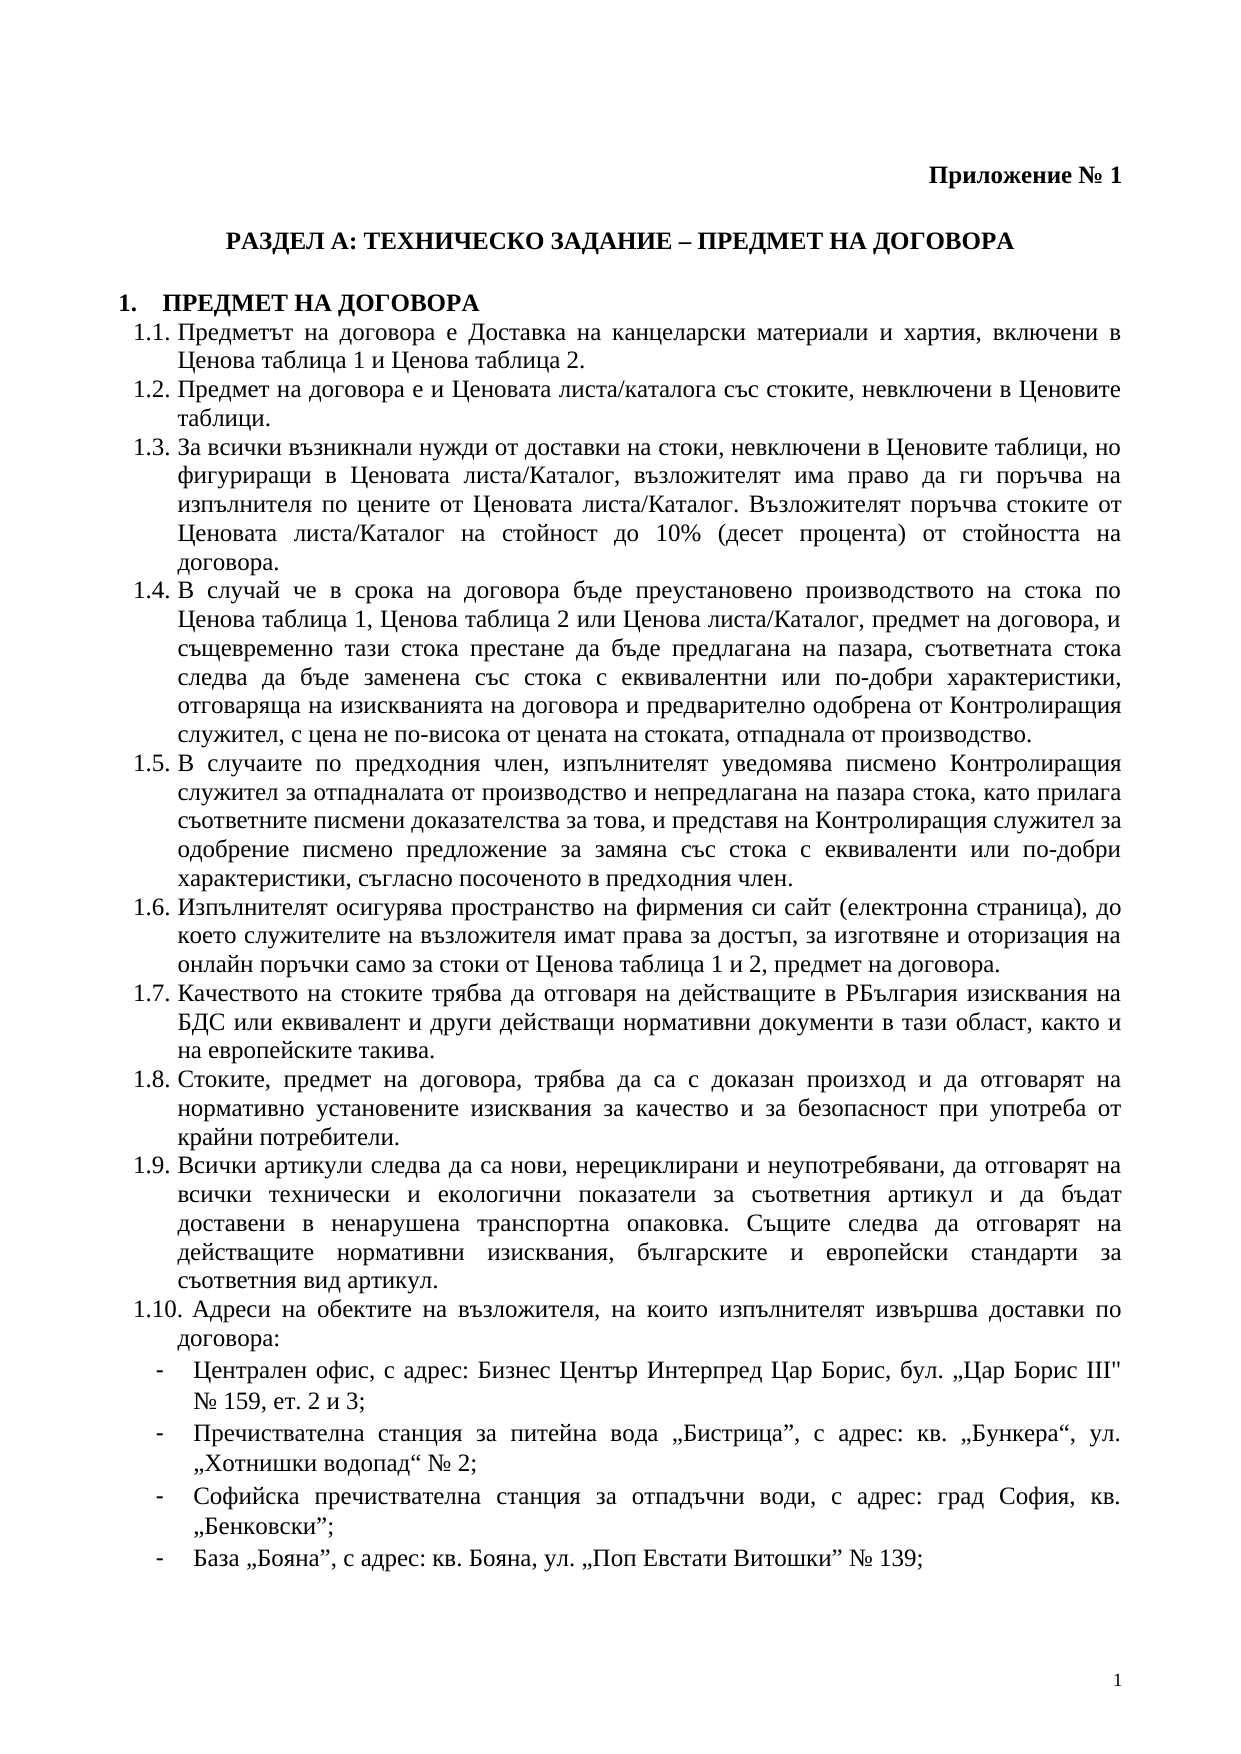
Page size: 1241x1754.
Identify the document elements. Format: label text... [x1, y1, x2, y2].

list Предметът на договора е Доставка на канцеларски материали и хартия, включени в Ценова таблица 1 и Ценова таблица 2. [133, 317, 1122, 374]
list В случай че в срока на договора бъде преустановено производството на стока по Ценова таблица 1, Ценова таблица 2 или Ценова листа/Каталог, предмет на договора, и същевременно тази стока престане да бъде предлагана на пазара, съответната стока следва да бъде заменена със стока с еквивалентни или по-добри характеристики, отговаряща на изискванията на договора и предварително одобрена от Контролиращия служител, с цена не по-висока от цената на стоката, отпаднала от производство. [133, 575, 1122, 748]
list Всички артикули следва да са нови, нерециклирани и неупотребявани, да отговарят на всички технически и екологични показатели за съответния артикул и да бъдат доставени в ненарушена транспортна опаковка. Същите следва да отговарят на действащите нормативни изисквания, българските и европейски стандарти за съответния вид артикул. [133, 1150, 1122, 1294]
text Приложение № 1 [118, 160, 1122, 189]
list Пречиствателна станция за питейна вода „Бистрица”, с адрес: кв. „Бункера“, ул. „Хотнишки водопад“ № 2; [156, 1414, 1122, 1477]
list Стоките, предмет на договора, трябва да са с доказан произход и да отговарят на нормативно установените изисквания за качество и за безопасност при употреба от крайни потребители. [133, 1064, 1122, 1150]
list Адреси на обектите на възложителя, на които изпълнителят извършва доставки по договора: [133, 1294, 1122, 1352]
list Софийска пречиствателна станция за отпадъчни води, с адрес: град София, кв. „Бенковски”; [156, 1477, 1122, 1540]
text РАЗДЕЛ А: ТЕХНИЧЕСКО ЗАДАНИЕ – ПРЕДМЕТ НА ДОГОВОРА [118, 226, 1122, 255]
list В случаите по предходния член, изпълнителят уведомява писмено Контролиращия служител за отпадналата от производство и непредлагана на пазара стока, като прилага съответните писмени доказателства за това, и представя на Контролиращия служител за одобрение писмено предложение за замяна със стока с еквиваленти или по-добри характеристики, съгласно посоченото в предходния член. [133, 748, 1122, 892]
list Централен офис, с адрес: Бизнес Център Интерпред Цар Борис, бул. „Цар Борис III" № 159, ет. 2 и 3; [156, 1352, 1122, 1414]
list За всички възникнали нужди от доставки на стоки, невключени в Ценовите таблици, но фигуриращи в Ценовата листа/Каталог, възложителят има право да ги поръчва на изпълнителя по цените от Ценовата листа/Каталог. Възложителят поръчва стоките от Ценовата листа/Каталог на стойност до 10% (десет процента) от стойността на договора. [133, 432, 1122, 575]
list Изпълнителят осигурява пространство на фирмения си сайт (електронна страница), до което служителите на възложителя имат права за достъп, за изготвяне и оторизация на онлайн поръчки само за стоки от Ценова таблица 1 и 2, предмет на договора. [133, 892, 1122, 978]
list Качеството на стоките трябва да отговаря на действащите в РБългария изисквания на БДС или еквивалент и други действащи нормативни документи в тази област, както и на европейските такива. [133, 978, 1122, 1064]
list ПРЕДМЕТ НА ДОГОВОРА [118, 288, 1122, 317]
list База „Бояна”, с адрес: кв. Бояна, ул. „Поп Евстати Витошки” № 139; [156, 1540, 1122, 1574]
list Предмет на договора е и Ценовата листа/каталога със стоките, невключени в Ценовите таблици. [133, 374, 1122, 432]
